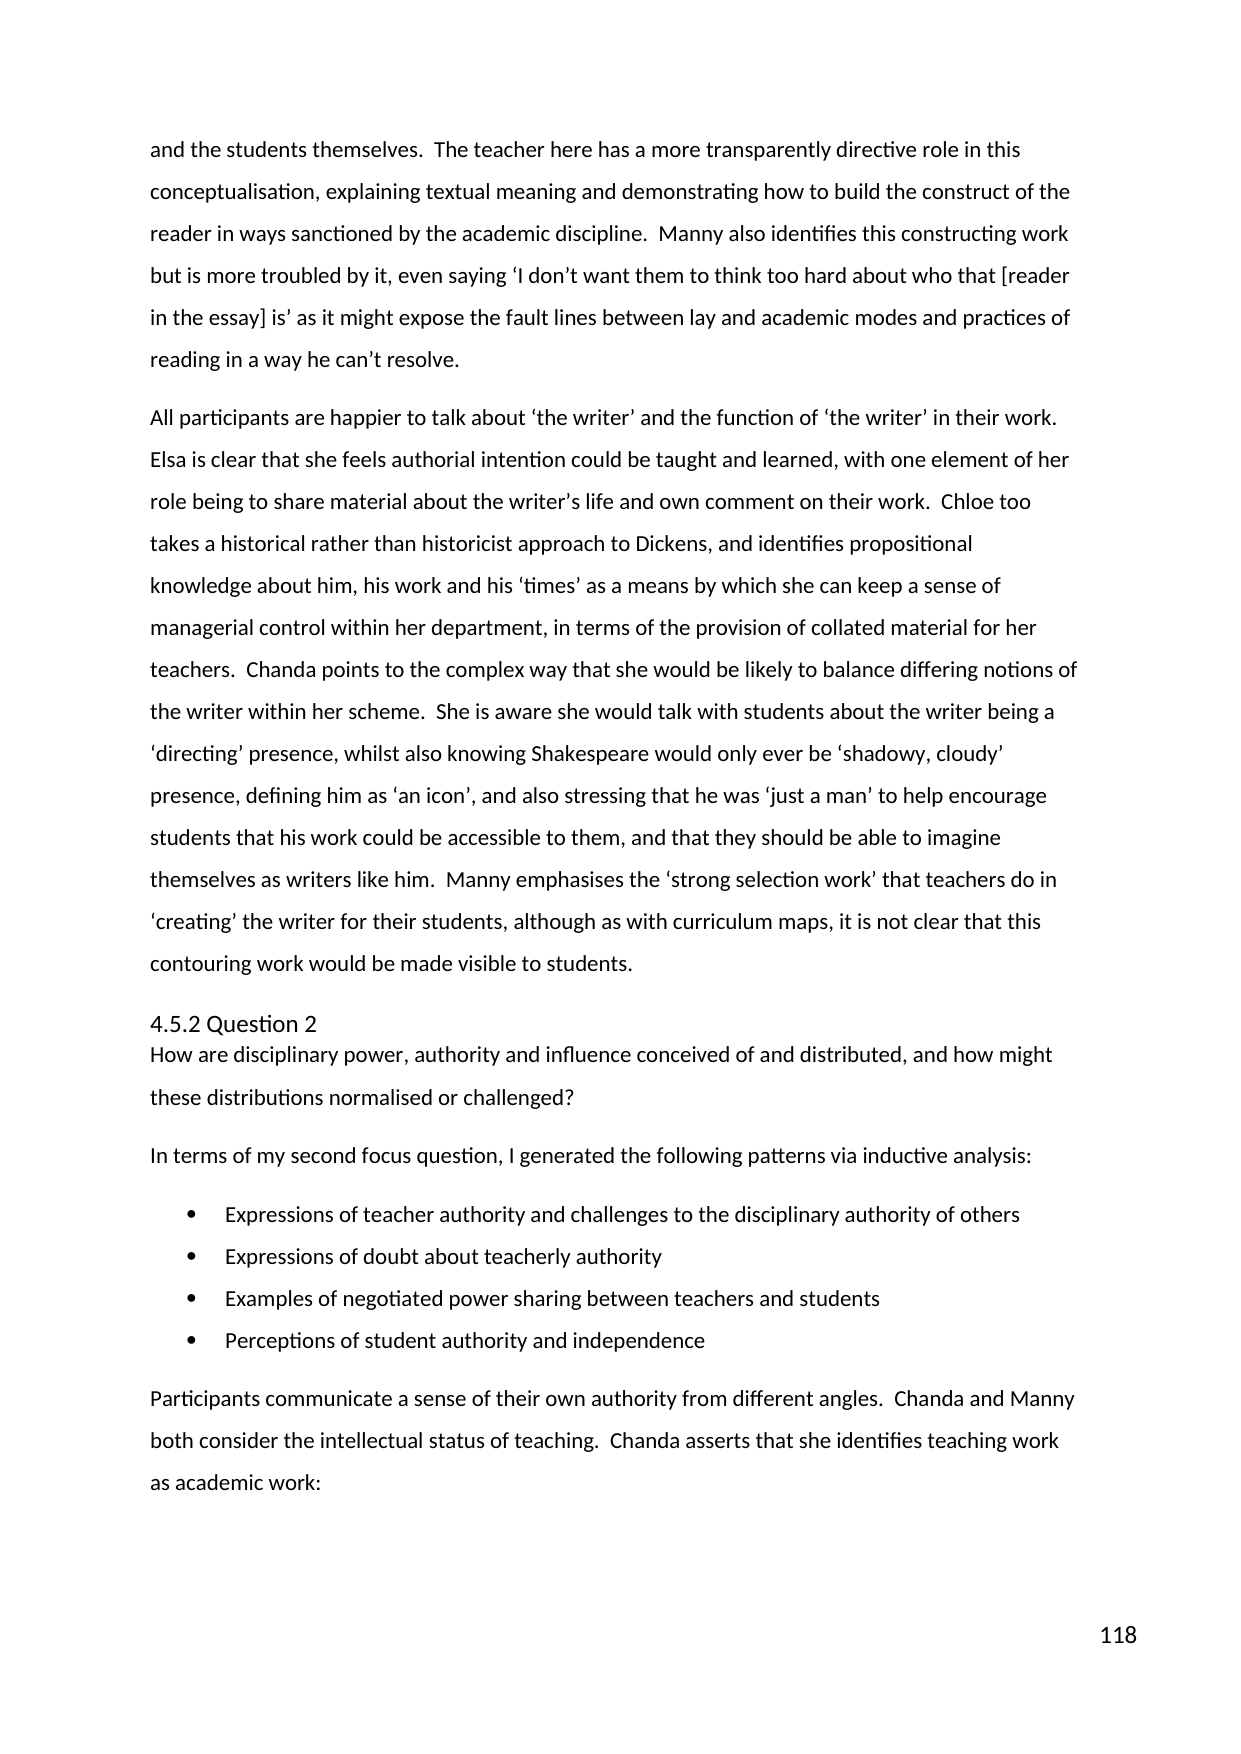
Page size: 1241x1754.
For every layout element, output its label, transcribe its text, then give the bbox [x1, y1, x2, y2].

text How are disciplinary power, authority and influence conceived of and distributed, and how might these distributions normalised or challenged? [150, 1041, 1080, 1111]
list Expressions of teacher authority and challenges to the disciplinary authority of others [187, 1200, 1080, 1228]
list Expressions of doubt about teacherly authority [187, 1242, 1080, 1270]
list Perceptions of student authority and independence [187, 1326, 1080, 1354]
list Examples of negotiated power sharing between teachers and students [187, 1284, 1080, 1312]
subtitle 4.5.2 Question 2 [150, 1008, 1137, 1038]
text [150, 135, 1080, 373]
text Participants communicate a sense of their own authority from different angles. Chanda and Manny both consider the intellectual status of teaching. Chanda asserts that she identifies teaching work as academic work: [150, 1384, 1080, 1496]
text In terms of my second focus question, I generated the following patterns via inductive analysis: [150, 1141, 1080, 1169]
text All participants are happier to talk about ‘the writer’ and the function of ‘the writer’ in their work. Elsa is clear that she feels authorial intention could be taught and learned, with one element of her role being to share material about the writer’s life and own comment on their work. Chloe too takes a historical rather than historicist approach to Dickens, and identifies propositional knowledge about him, his work and his ‘times’ as a means by which she can keep a sense of managerial control within her department, in terms of the provision of collated material for her teachers. Chanda points to the complex way that she would be likely to balance differing notions of the writer within her scheme. She is aware she would talk with students about the writer being a ‘directing’ presence, whilst also knowing Shakespeare would only ever be ‘shadowy, cloudy’ presence, defining him as ‘an icon’, and also stressing that he was ‘just a man’ to help encourage students that his work could be accessible to them, and that they should be able to imagine themselves as writers like him. Manny emphasises the ‘strong selection work’ that teachers do in ‘creating’ the writer for their students, although as with curriculum maps, it is not clear that this contouring work would be made visible to students. [150, 403, 1080, 977]
